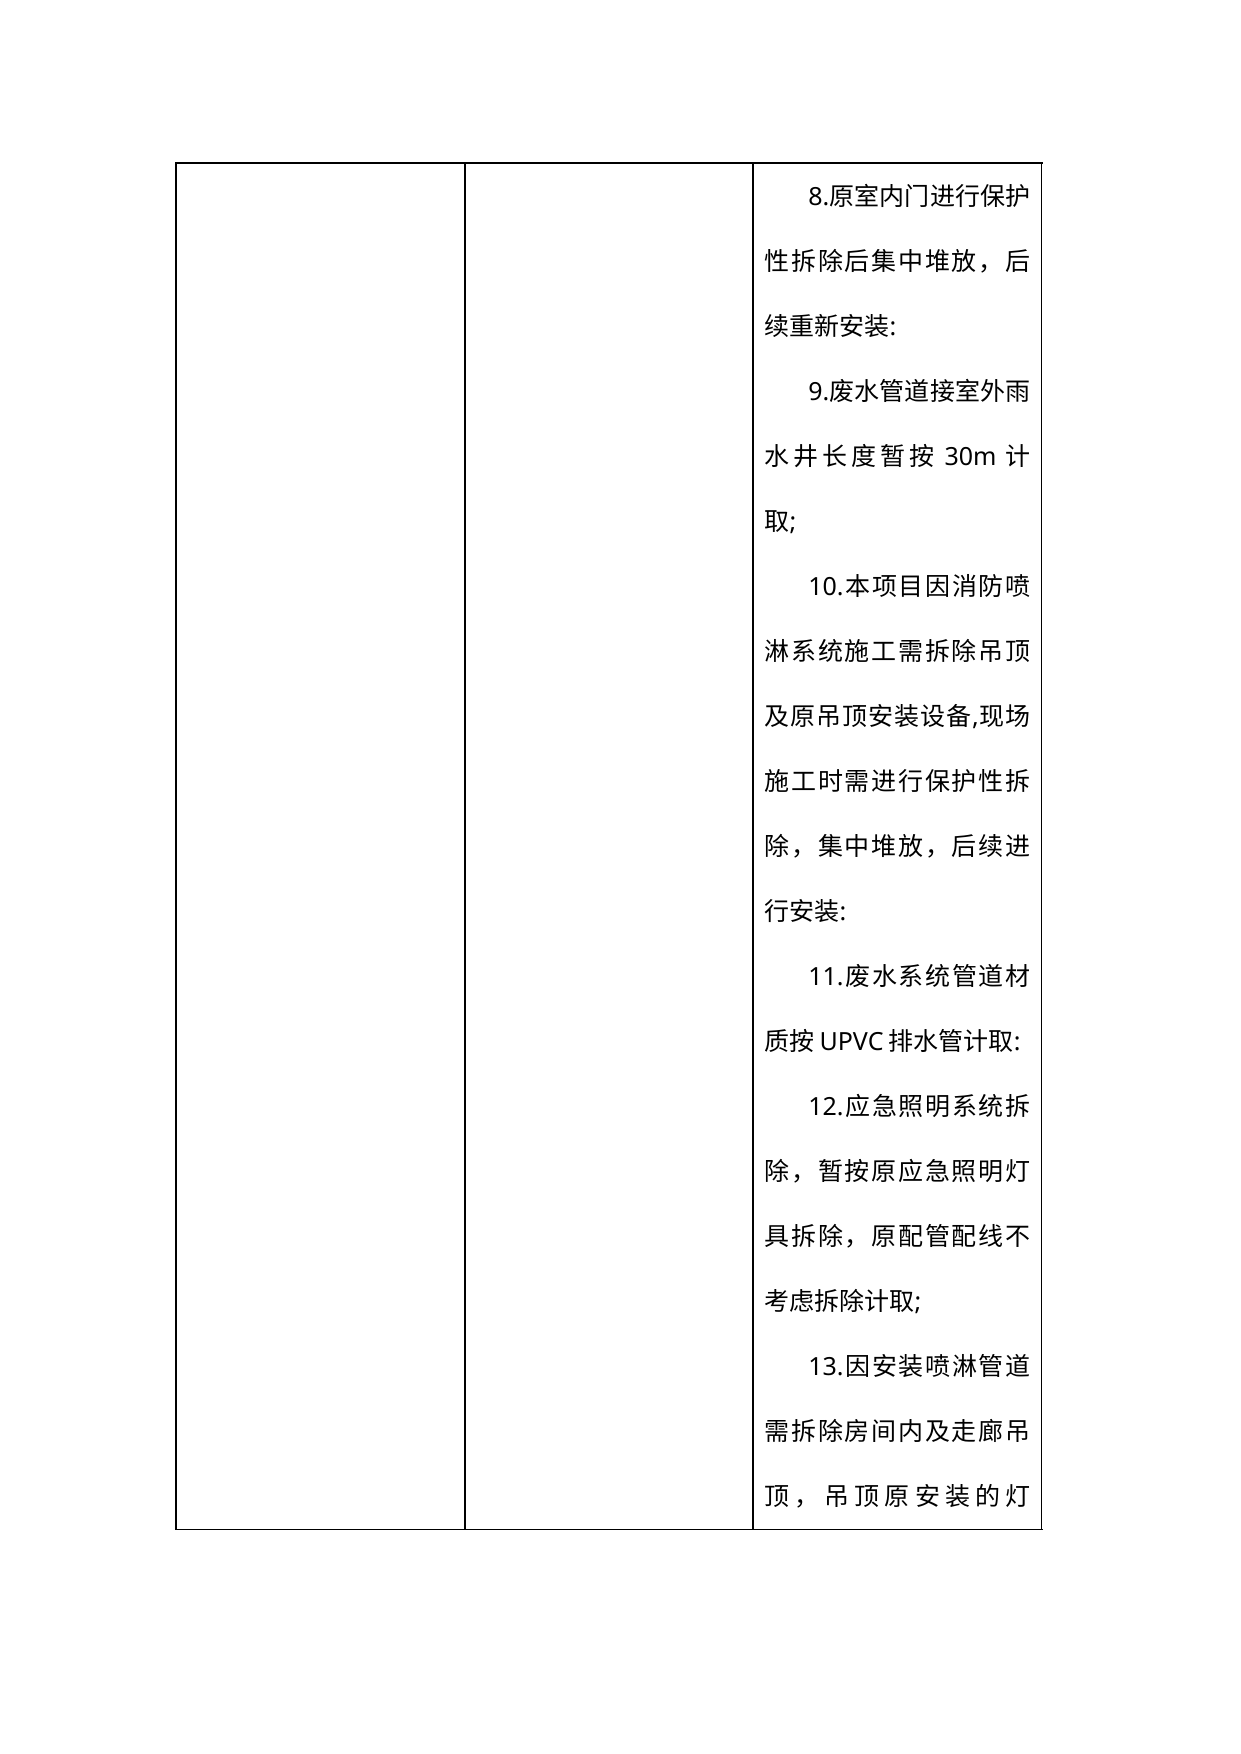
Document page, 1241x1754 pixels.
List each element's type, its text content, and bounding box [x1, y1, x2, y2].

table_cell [754, 164, 1041, 1528]
table_cell 2 [177, 164, 464, 1528]
table_cell [466, 164, 752, 1528]
